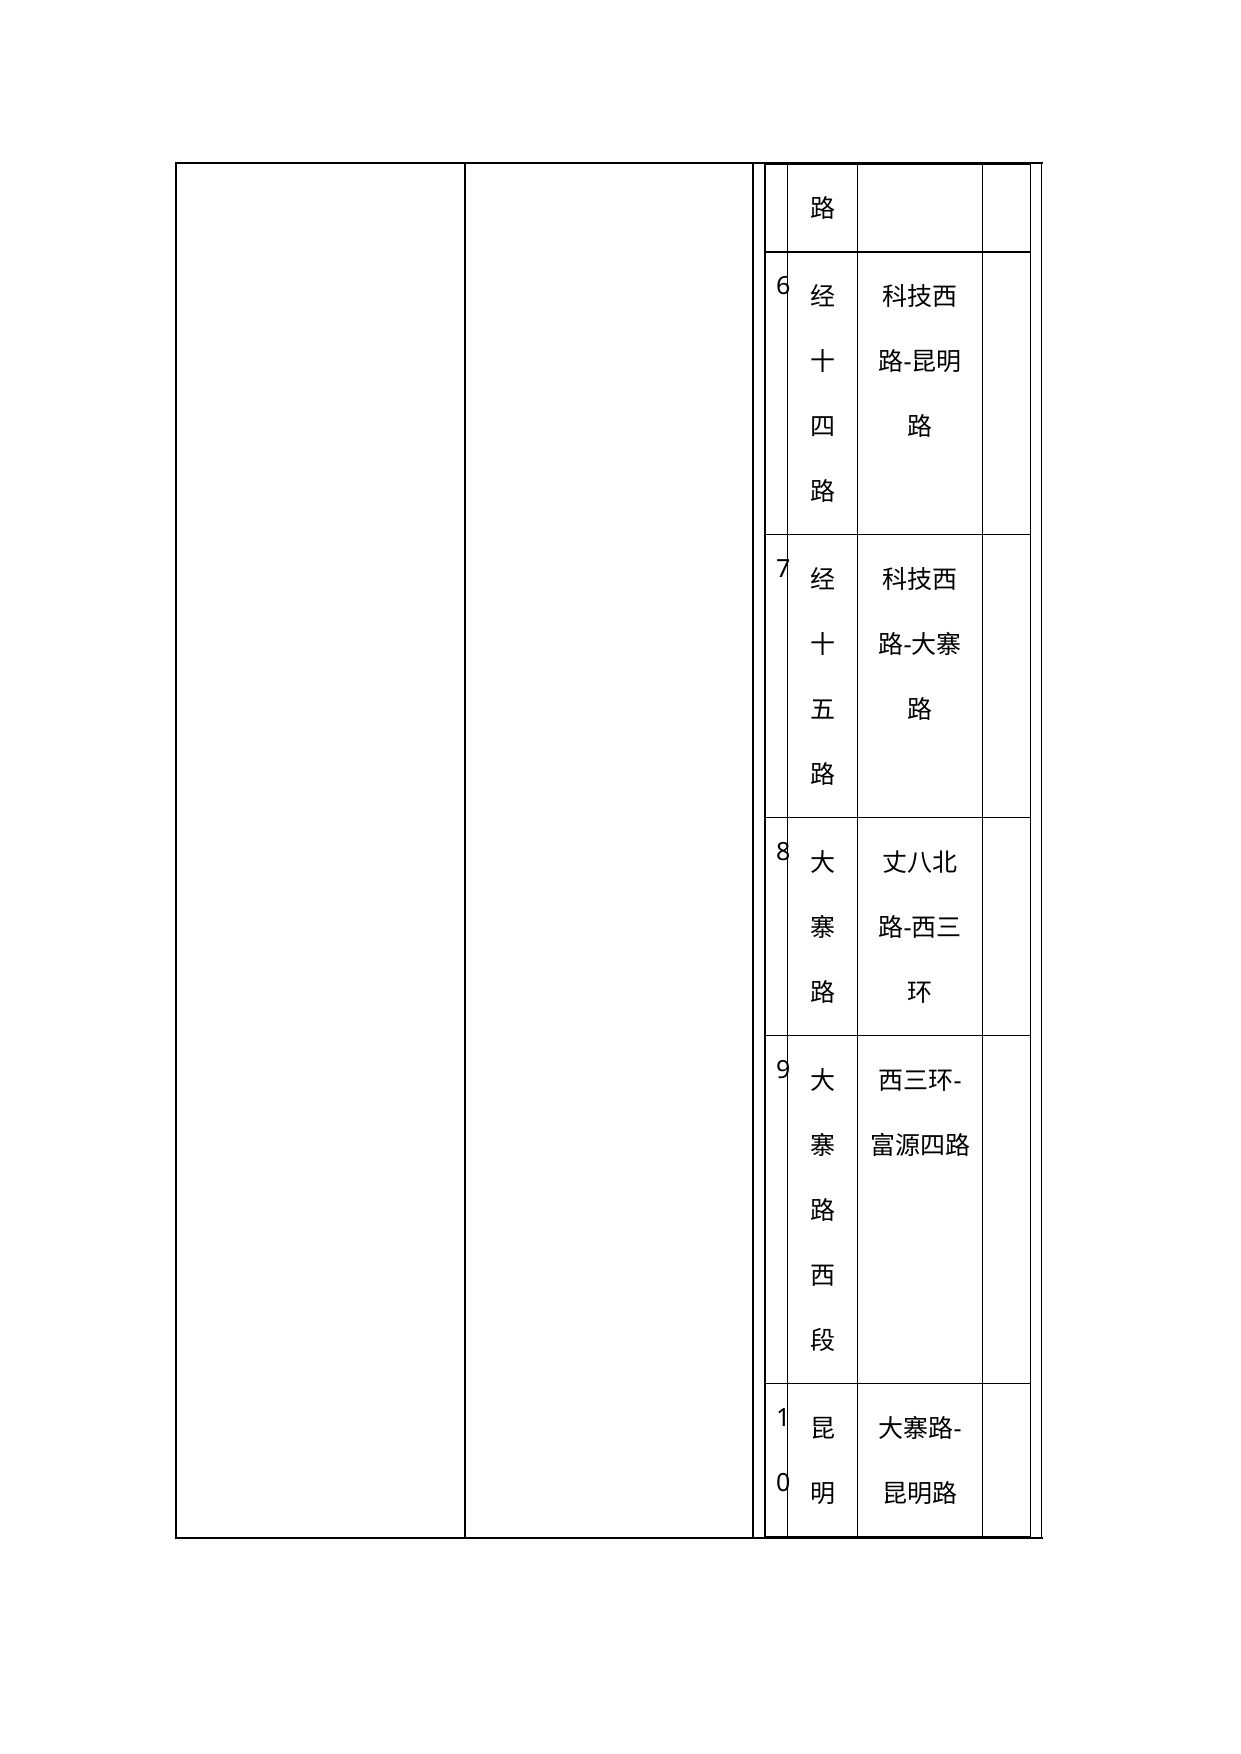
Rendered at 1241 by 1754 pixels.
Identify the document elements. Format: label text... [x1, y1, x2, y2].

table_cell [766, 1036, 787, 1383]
table_cell 1 [466, 164, 752, 1537]
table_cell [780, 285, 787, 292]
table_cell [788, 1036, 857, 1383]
table_cell [177, 164, 464, 1537]
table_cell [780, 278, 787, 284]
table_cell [858, 1036, 982, 1383]
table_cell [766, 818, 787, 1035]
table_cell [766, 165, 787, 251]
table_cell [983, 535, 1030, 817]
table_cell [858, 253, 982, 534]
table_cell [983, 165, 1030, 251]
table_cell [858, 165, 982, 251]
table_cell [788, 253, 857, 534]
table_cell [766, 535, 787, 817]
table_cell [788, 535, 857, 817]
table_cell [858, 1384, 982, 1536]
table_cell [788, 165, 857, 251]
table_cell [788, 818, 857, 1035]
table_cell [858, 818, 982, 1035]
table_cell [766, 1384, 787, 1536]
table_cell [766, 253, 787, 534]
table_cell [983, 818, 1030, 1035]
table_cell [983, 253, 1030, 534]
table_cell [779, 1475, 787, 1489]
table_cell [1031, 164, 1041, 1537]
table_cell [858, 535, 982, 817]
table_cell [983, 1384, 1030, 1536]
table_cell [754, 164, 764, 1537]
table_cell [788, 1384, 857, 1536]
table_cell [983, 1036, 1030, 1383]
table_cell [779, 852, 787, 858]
